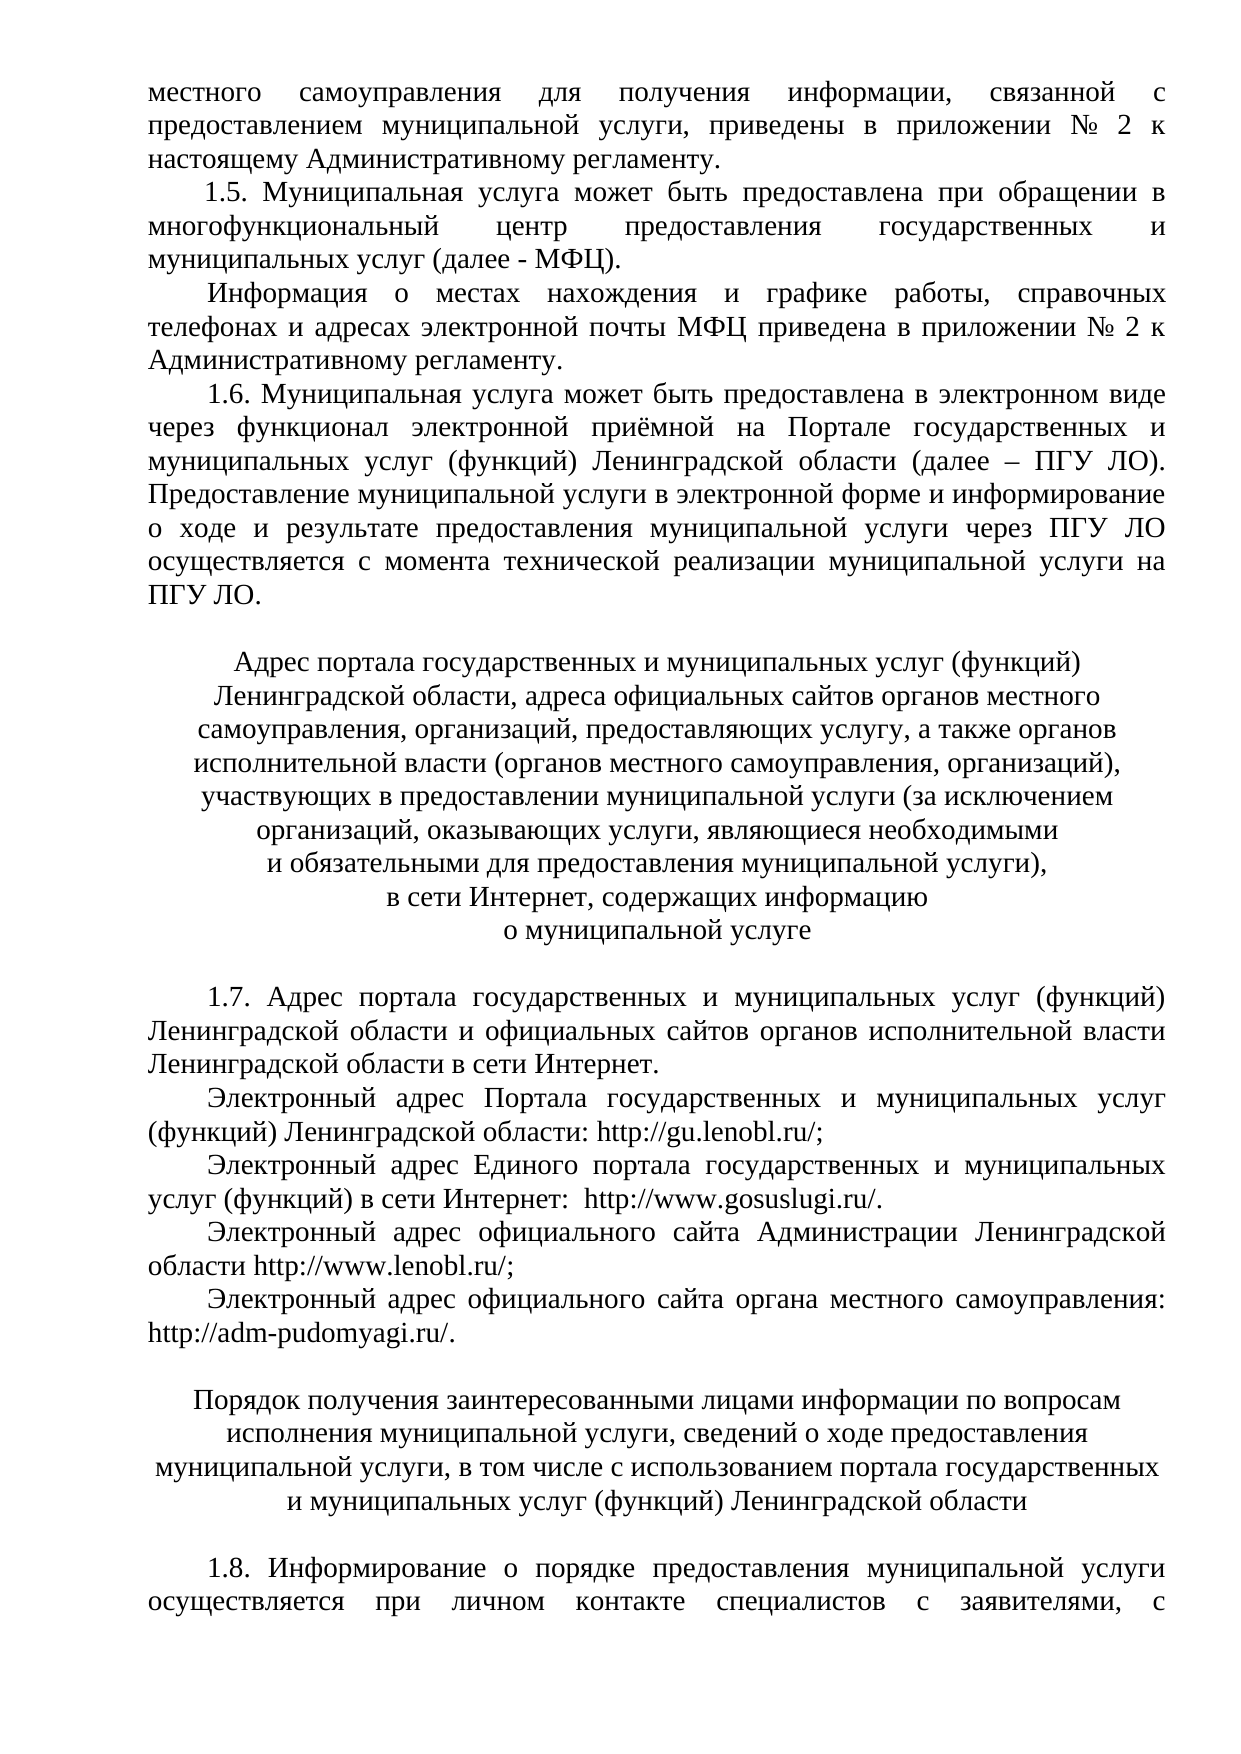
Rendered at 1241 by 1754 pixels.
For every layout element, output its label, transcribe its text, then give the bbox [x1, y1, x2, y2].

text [148, 74, 1167, 174]
text 1.5. Муниципальная услуга может быть предоставлена при обращении в многофункциональный центр предоставления государственных и муниципальных услуг (далее - МФЦ). [148, 174, 1167, 275]
text 1.6. Муниципальная услуга может быть предоставлена в электронном виде через функционал электронной приёмной на Портале государственных и муниципальных услуг (функций) Ленинградской области (далее – ПГУ ЛО). Предоставление муниципальной услуги в электронной форме и информирование о ходе и результате предоставления муниципальной услуги через ПГУ ЛО осуществляется с момента технической реализации муниципальной услуги на ПГУ ЛО. [148, 376, 1167, 611]
text Адрес портала государственных и муниципальных услуг (функций) Ленинградской области, адреса официальных сайтов органов местного самоуправления, организаций, предоставляющих услугу, а также органов исполнительной власти (органов местного самоуправления, организаций), участвующих в предоставлении муниципальной услуги (за исключением [148, 644, 1167, 812]
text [148, 1550, 1167, 1617]
text организаций, оказывающих услуги, являющиеся необходимыми [148, 812, 1167, 845]
text Электронный адрес официального сайта органа местного самоуправления: http://adm-pudomyagi.ru/. [148, 1281, 1167, 1348]
text в сети Интернет, содержащих информацию [148, 879, 1167, 912]
text Электронный адрес Портала государственных и муниципальных услуг (функций) Ленинградской области: http://gu.lenobl.ru/; [148, 1080, 1167, 1147]
text Порядок получения заинтересованными лицами информации по вопросам исполнения муниципальной услуги, сведений о ходе предоставления муниципальной услуги, в том числе с использованием портала государственных и муниципальных услуг (функций) Ленинградской области [148, 1382, 1167, 1516]
text Электронный адрес Единого портала государственных и муниципальных услуг (функций) в сети Интернет: http://www.gosuslugi.ru/. [148, 1147, 1167, 1214]
text Электронный адрес официального сайта Администрации Ленинградской области http://www.lenobl.ru/; [148, 1214, 1167, 1281]
text и обязательными для предоставления муниципальной услуги), [148, 845, 1167, 879]
text 1.7. Адрес портала государственных и муниципальных услуг (функций) Ленинградской области и официальных сайтов органов исполнительной власти Ленинградской области в сети Интернет. [148, 979, 1167, 1080]
text Информация о местах нахождения и графике работы, справочных телефонах и адресах электронной почты МФЦ приведена в приложении № 2 к Административному регламенту. [148, 275, 1167, 376]
text о муниципальной услуге [148, 912, 1167, 946]
